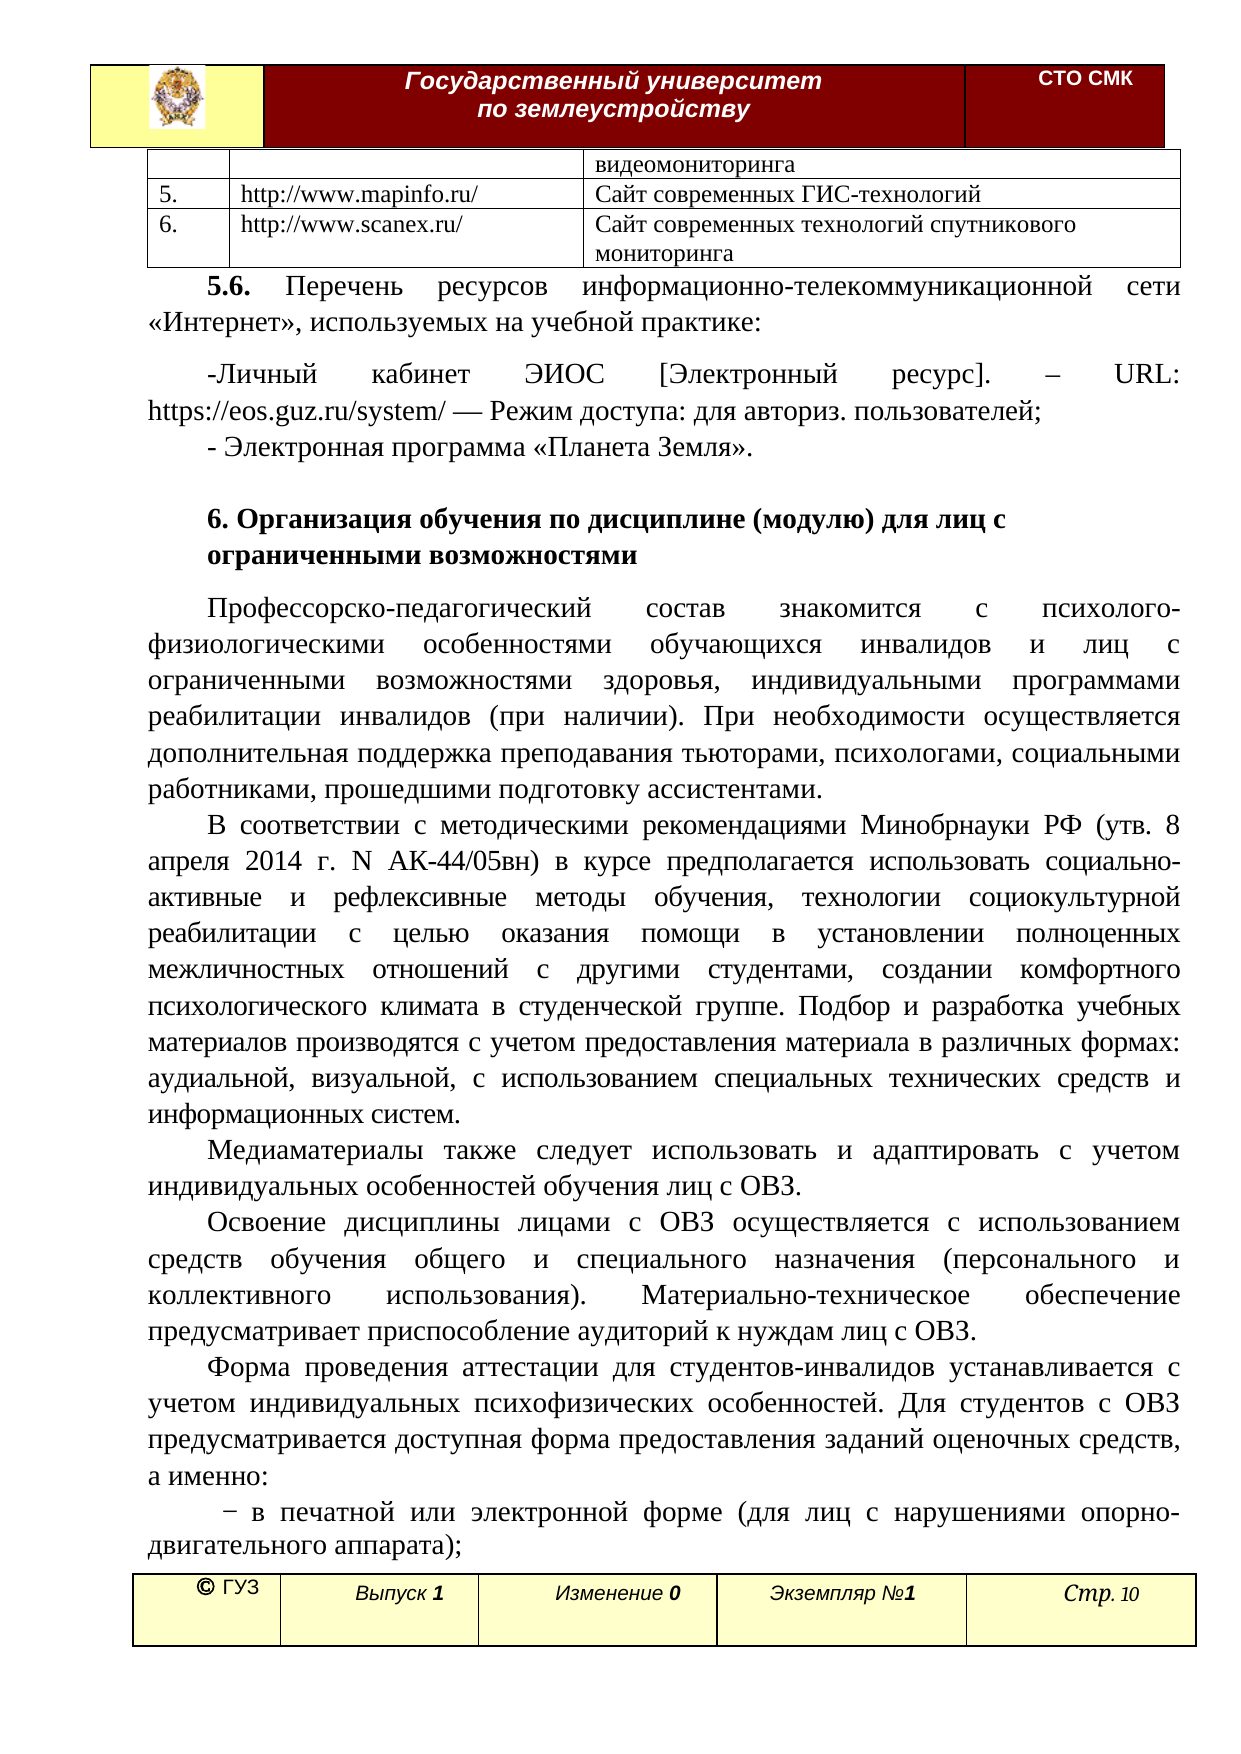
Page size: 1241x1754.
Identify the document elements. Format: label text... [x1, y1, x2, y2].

table_cell 5. [148, 179, 229, 208]
table_cell Сайт современных технологий спутникового мониторинга [584, 209, 1180, 267]
text Освоение дисциплины лицами с ОВЗ осуществляется с использованием средств обучения общего и специального назначения (персонального и коллективного использования). Материально-техническое обеспечение предусматривает приспособление аудиторий к нуждам лиц с ОВЗ. [148, 1204, 1181, 1347]
text В соответствии с методическими рекомендациями Минобрнауки РФ (утв. 8 апреля 2014 г. N АК-44/05вн) в курсе предполагается использовать социально-активные и рефлексивные методы обучения, технологии социокультурной реабилитации с целью оказания помощи в установлении полноценных межличностных отношений с другими студентами, создании комфортного психологического климата в студенческой группе. Подбор и разработка учебных материалов производятся с учетом предоставления материала в различных формах: аудиальной, визуальной, с использованием специальных технических средств и информационных систем. [148, 807, 1181, 1130]
text -Личный кабинет ЭИОС [Электронный ресурс]. – URL: https://eos.guz.ru/system/ — Режим доступа: для авториз. пользователей; [148, 357, 1181, 426]
text Форма проведения аттестации для студентов-инвалидов устанавливается с учетом индивидуальных психофизических особенностей. Для студентов с ОВЗ предусматривается доступная форма предоставления заданий оценочных средств, а именно: [148, 1349, 1181, 1491]
text 5.6. Перечень ресурсов информационно-телекоммуникационной сети «Интернет», используемых на учебной практике: [148, 268, 1181, 337]
table_cell 4. [148, 150, 229, 178]
picture [149, 65, 206, 129]
text - Электронная программа «Планета Земля». [148, 429, 1181, 462]
table_cell Сайт современных ГИС-технологий [584, 179, 1180, 208]
table_cell http://www.scanex.ru/ [230, 209, 583, 267]
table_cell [584, 150, 1180, 178]
table_cell http://www.mapinfo.ru/ [230, 179, 583, 208]
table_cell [230, 150, 583, 178]
text Медиаматериалы также следует использовать и адаптировать с учетом индивидуальных особенностей обучения лиц с ОВЗ. [148, 1132, 1181, 1202]
text 6. Организация обучения по дисциплине (модулю) для лиц с ограниченными возможностями [207, 501, 1181, 571]
table_cell 6. [148, 209, 229, 267]
text Профессорско-педагогический состав знакомится с психолого-физиологическими особенностями обучающихся инвалидов и лиц с ограниченными возможностями здоровья, индивидуальными программами реабилитации инвалидов (при наличии). При необходимости осуществляется дополнительная поддержка преподавания тьюторами, психологами, социальными работниками, прошедшими подготовку ассистентами. [148, 590, 1181, 804]
list в печатной или электронной форме (для лиц с нарушениями опорно-двигательного аппарата); [148, 1494, 1181, 1561]
